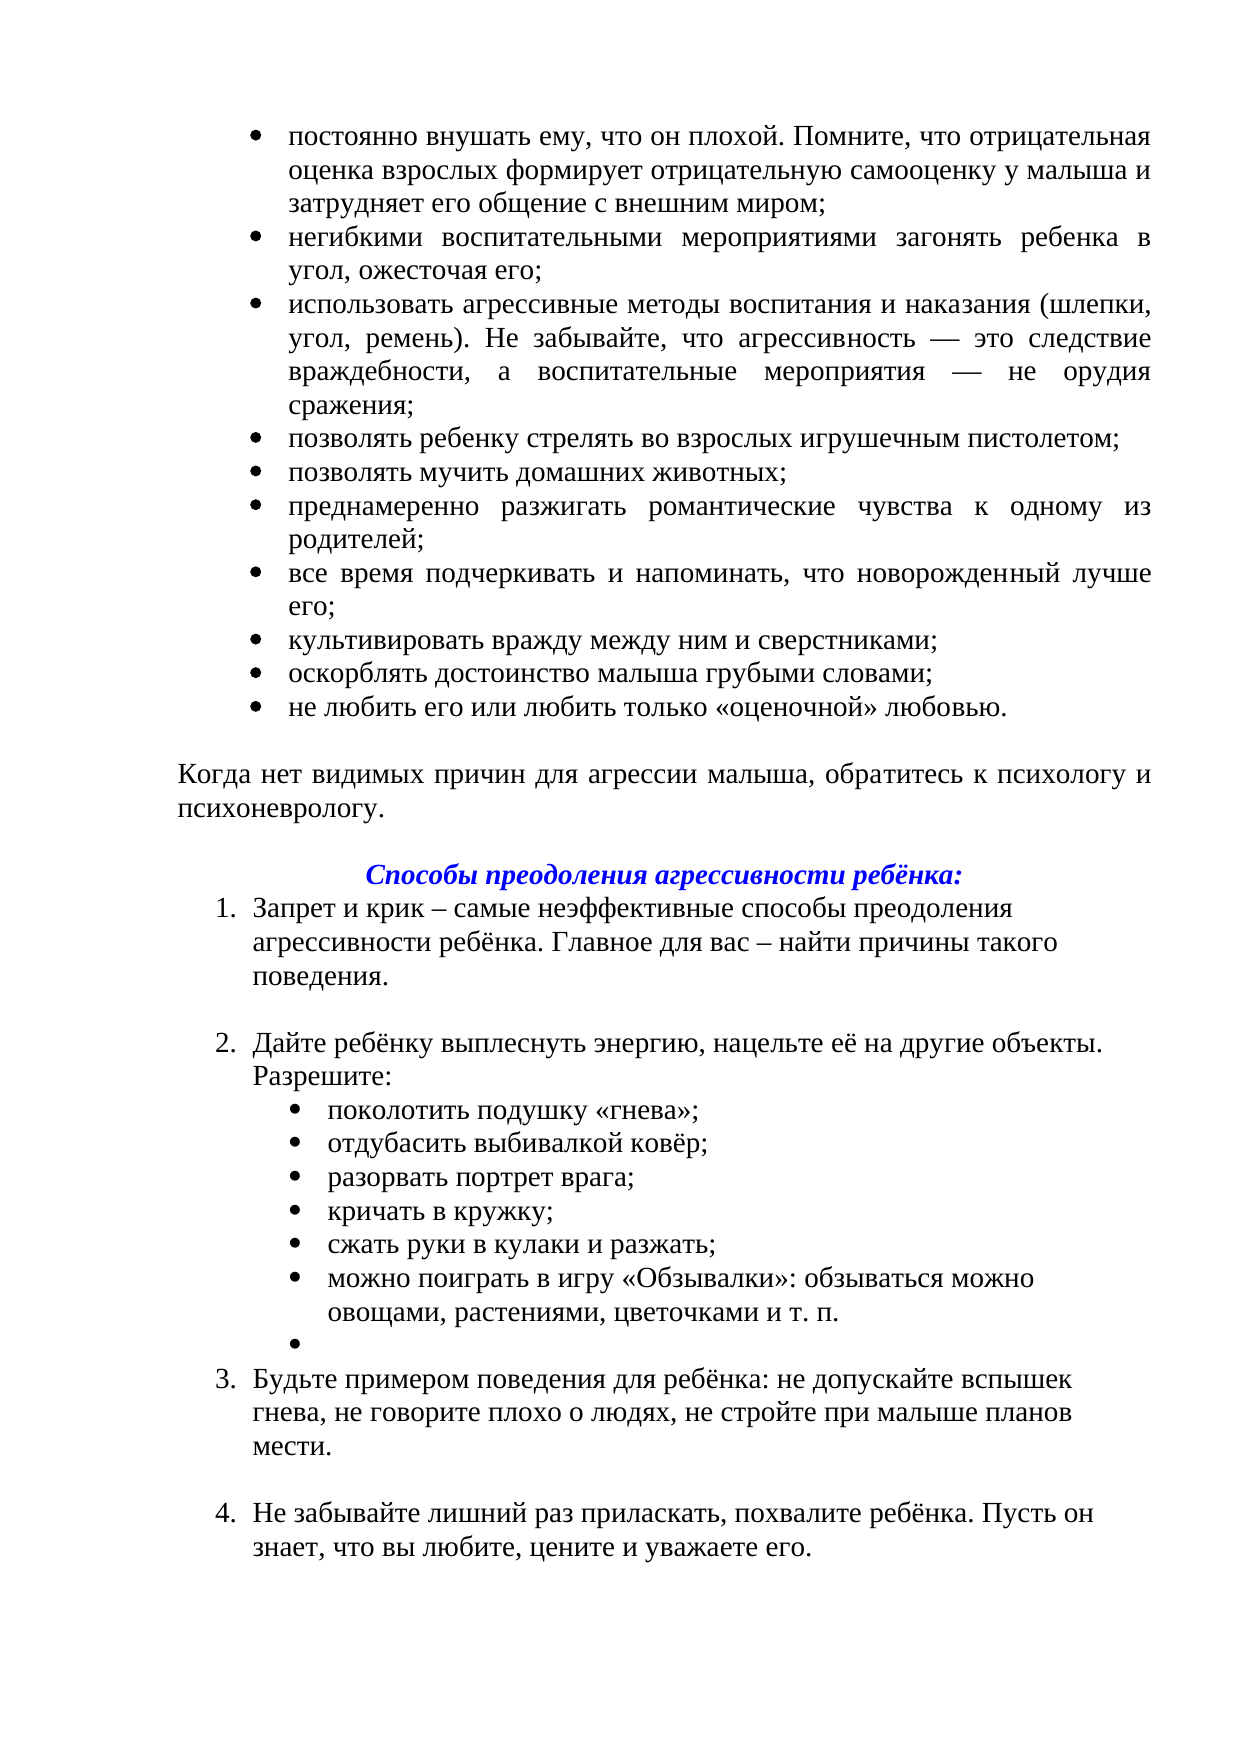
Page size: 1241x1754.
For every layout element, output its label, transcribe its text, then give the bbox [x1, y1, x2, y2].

list позволять мучить домашних животных; [251, 454, 1152, 488]
list негибкими воспитательными мероприятиями загонять ребенка в угол, ожесточая его; [251, 219, 1152, 286]
list все время подчеркивать и напоминать, что новорожденный лучше его; [251, 555, 1152, 622]
list Запрет и крик – самые неэффективные способы преодоления агрессивности ребёнка. Главное для вас – найти причины такого поведения. [215, 891, 1152, 991]
list позволять ребенку стрелять во взрослых игрушечным пистолетом; [251, 420, 1152, 454]
list культивировать вражду между ним и сверстниками; [251, 622, 1152, 656]
list постоянно внушать ему, что он плохой. Помните, что отрицательная оценка взрослых формирует отрицательную самооценку у малыша и затрудняет его общение с внешним миром; [251, 118, 1152, 219]
list можно поиграть в игру «Обзывалки»: обзываться можно овощами, растениями, цветочками и т. п. [290, 1260, 1152, 1327]
list разорвать портрет врага; [290, 1159, 1152, 1193]
text Способы преодоления агрессивности ребёнка: [177, 857, 1152, 891]
list использовать агрессивные методы воспитания и наказания (шлепки, угол, ремень). Не забывайте, что агрессивность — это следствие враждебности, а воспитательные мероприятия — не орудия сражения; [251, 286, 1152, 420]
list оскорблять достоинство малыша грубыми словами; [251, 656, 1152, 689]
list Будьте примером поведения для ребёнка: не допускайте вспышек гнева, не говорите плохо о людях, не стройте при малыше планов мести. [215, 1361, 1152, 1462]
list преднамеренно разжигать романтические чувства к одному из родителей; [251, 488, 1152, 555]
list Дайте ребёнку выплеснуть энергию, нацельте её на другие объекты. Разрешите: [215, 1025, 1152, 1092]
list сжать руки в кулаки и разжать; [290, 1226, 1152, 1260]
list поколотить подушку «гнева»; [290, 1092, 1152, 1126]
list кричать в кружку; [290, 1193, 1152, 1226]
list отдубасить выбивалкой ковёр; [290, 1126, 1152, 1159]
list не любить его или любить только «оценочной» любовью. [251, 689, 1152, 723]
text Когда нет видимых причин для агрессии малыша, обратитесь к психологу и психоневрологу. [177, 756, 1152, 823]
list Не забывайте лишний раз приласкать, похвалите ребёнка. Пусть он знает, что вы любите, цените и уважаете его. [215, 1495, 1152, 1562]
